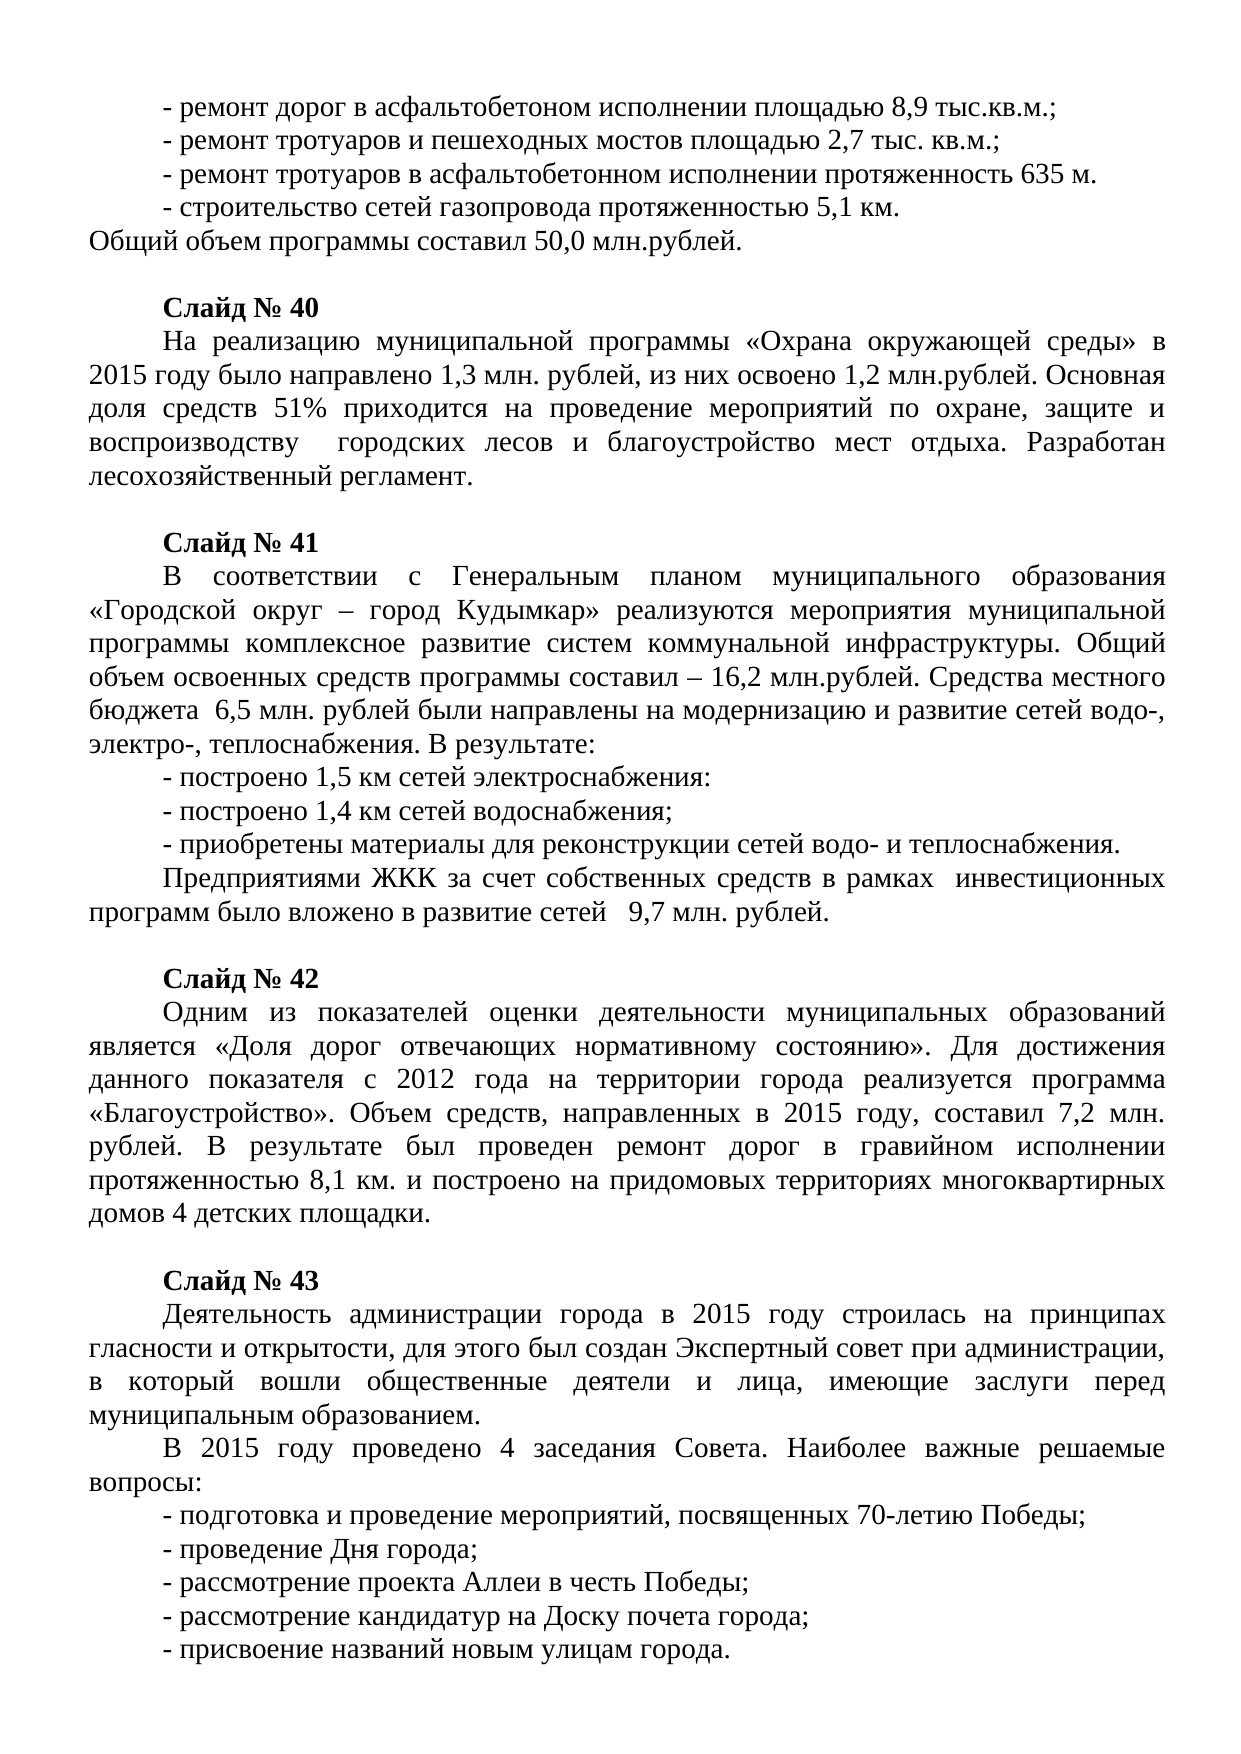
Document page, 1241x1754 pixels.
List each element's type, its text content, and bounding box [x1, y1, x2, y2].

text Слайд № 41 [89, 525, 1167, 558]
text Слайд № 43 [89, 1263, 1167, 1296]
text Слайд № 40 [89, 290, 1167, 323]
text В соответствии с Генеральным планом муниципального образования «Городской округ – город Кудымкар» реализуются мероприятия муниципальной программы комплексное развитие систем коммунальной инфраструктуры. Общий объем освоенных средств программы составил – 16,2 млн.рублей. Средства местного бюджета 6,5 млн. рублей были направлены на модернизацию и развитие сетей водо-, электро-, теплоснабжения. В результате: [89, 558, 1167, 759]
text - приобретены материалы для реконструкции сетей водо- и теплоснабжения. [89, 827, 1167, 860]
text - проведение Дня города; [89, 1531, 1167, 1564]
text - построено 1,4 км сетей водоснабжения; [89, 793, 1167, 827]
text На реализацию муниципальной программы «Охрана окружающей среды» в 2015 году было направлено 1,3 млн. рублей, из них освоено 1,2 млн.рублей. Основная доля средств 51% приходится на проведение мероприятий по охране, защите и воспроизводству городских лесов и благоустройство мест отдыха. Разработан лесохозяйственный регламент. [89, 323, 1167, 491]
text Общий объем программы составил 50,0 млн.рублей. [89, 223, 1167, 256]
text Деятельность администрации города в 2015 году строилась на принципах гласности и открытости, для этого был создан Экспертный совет при администрации, в который вошли общественные деятели и лица, имеющие заслуги перед муниципальным образованием. [89, 1296, 1167, 1430]
text - присвоение названий новым улицам города. [89, 1632, 1167, 1665]
text - рассмотрение проекта Аллеи в честь Победы; [89, 1564, 1167, 1598]
text - ремонт тротуаров в асфальтобетонном исполнении протяженность 635 м. [89, 156, 1167, 189]
text - построено 1,5 км сетей электроснабжения: [89, 759, 1167, 793]
text - рассмотрение кандидатур на Доску почета города; [89, 1598, 1167, 1632]
text Предприятиями ЖКК за счет собственных средств в рамках инвестиционных программ было вложено в развитие сетей 9,7 млн. рублей. [89, 860, 1167, 927]
text - подготовка и проведение мероприятий, посвященных 70-летию Победы; [89, 1497, 1167, 1531]
text В 2015 году проведено 4 заседания Совета. Наиболее важные решаемые вопросы: [89, 1430, 1167, 1497]
text - ремонт тротуаров и пешеходных мостов площадью 2,7 тыс. кв.м.; [89, 122, 1167, 156]
text Одним из показателей оценки деятельности муниципальных образований является «Доля дорог отвечающих нормативному состоянию». Для достижения данного показателя с 2012 года на территории города реализуется программа «Благоустройство». Объем средств, направленных в 2015 году, составил 7,2 млн. рублей. В результате был проведен ремонт дорог в гравийном исполнении протяженностью 8,1 км. и построено на придомовых территориях многоквартирных домов 4 детских площадки. [89, 994, 1167, 1229]
text Слайд № 42 [89, 961, 1167, 994]
text - ремонт дорог в асфальтобетоном исполнении площадью 8,9 тыс.кв.м.; [89, 89, 1167, 122]
text - строительство сетей газопровода протяженностью 5,1 км. [89, 189, 1167, 223]
